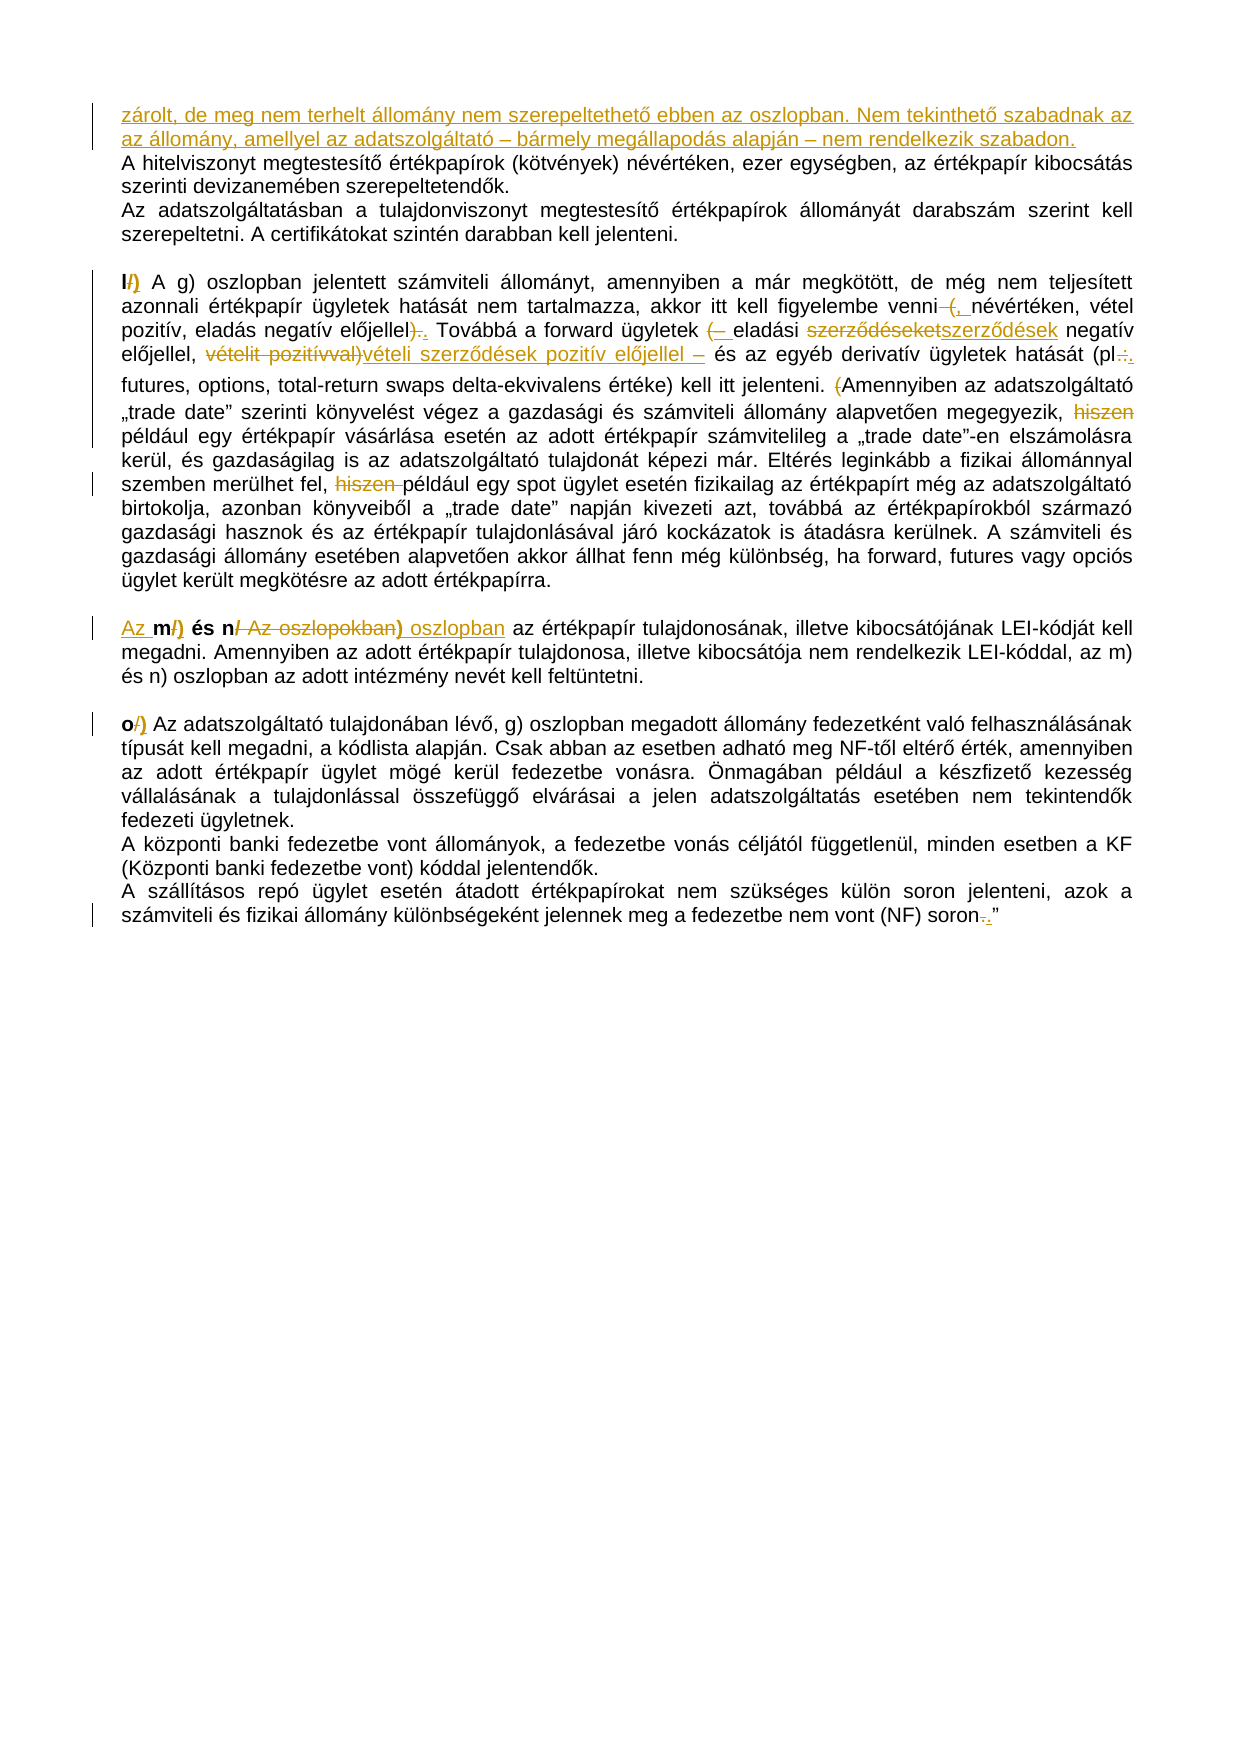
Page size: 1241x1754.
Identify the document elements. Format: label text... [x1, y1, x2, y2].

text A szállításos repó ügylet esetén átadott értékpapírokat nem szükséges külön soron jelenteni, azok a számviteli és fizikai állomány különbségeként jelennek meg a fedezetbe nem vont (NF) soron” [121, 879, 1134, 927]
text o Az adatszolgáltató tulajdonában lévő, g) oszlopban megadott állomány fedezetként való felhasználásának típusát kell megadni, a kódlista alapján. Csak abban az esetben adható meg NF-től eltérő érték, amennyiben az adott értékpapír ügylet mögé kerül fedezetbe vonásra. Önmagában például a készfizető kezesség vállalásának a tulajdonlással összefüggő elvárásai a jelen adatszolgáltatás esetében nem tekintendők fedezeti ügyletnek. [121, 712, 1134, 831]
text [121, 124, 1134, 150]
text m és n az értékpapír tulajdonosának, illetve kibocsátójának LEI-kódját kell megadni. Amennyiben az adott értékpapír tulajdonosa, illetve kibocsátója nem rendelkezik LEI-kóddal, az m) és n) oszlopban az adott intézmény nevét kell feltüntetni. [121, 616, 1134, 688]
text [121, 102, 1134, 123]
text l A g) oszlopban jelentett számviteli állományt, amennyiben a már megkötött, de még nem teljesített azonnali értékpapír ügyletek hatását nem tartalmazza, akkor itt kell figyelembe venninévértéken, vétel pozitív, eladás negatív előjellel Továbbá a forward ügyletek eladási negatív előjellel, és az egyéb derivatív ügyletek hatását (pl futures, options, total-return swaps delta-ekvivalens értéke) kell itt jelenteni. Amennyiben az adatszolgáltató „trade date” szerinti könyvelést végez a gazdasági és számviteli állomány alapvetően megegyezik, például egy értékpapír vásárlása esetén az adott értékpapír számvitelileg a „trade date”-en elszámolásra kerül, és gazdaságilag is az adatszolgáltató tulajdonát képezi már. Eltérés leginkább a fizikai állománnyal szemben merülhet fel, például egy spot ügylet esetén fizikailag az értékpapírt még az adatszolgáltató birtokolja, azonban könyveiből a „trade date” napján kivezeti azt, továbbá az értékpapírokból származó gazdasági hasznok és az értékpapír tulajdonlásával járó kockázatok is átadásra kerülnek. A számviteli és gazdasági állomány esetében alapvetően akkor állhat fenn még különbség, ha forward, futures vagy opciós ügylet került megkötésre az adott értékpapírra. [121, 270, 1134, 592]
text A központi banki fedezetbe vont állományok, a fedezetbe vonás céljától függetlenül, minden esetben a KF (Központi banki fedezetbe vont) kóddal jelentendők. [121, 831, 1134, 879]
text A hitelviszonyt megtestesítő értékpapírok (kötvények) névértéken, ezer egységben, az értékpapír kibocsátás szerinti devizanemében szerepeltetendők. [121, 150, 1134, 198]
